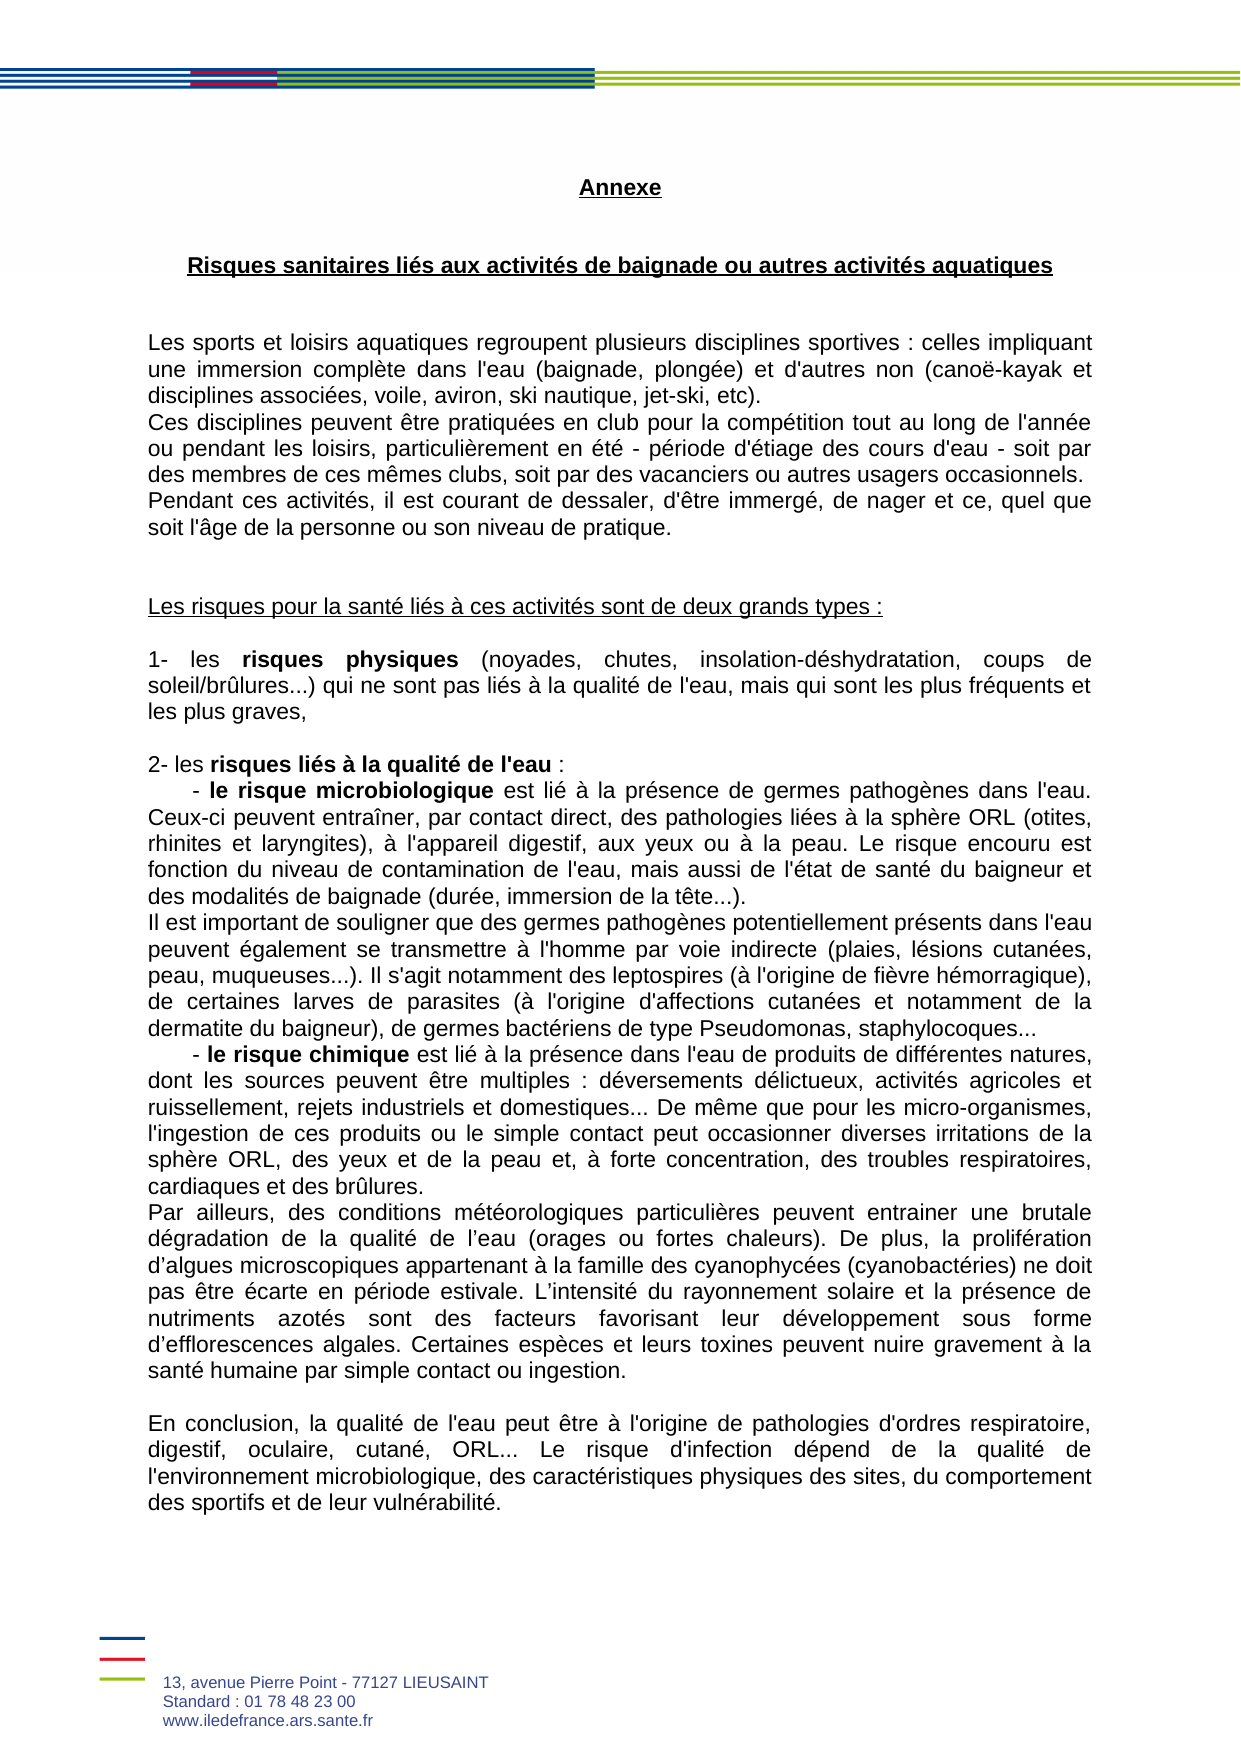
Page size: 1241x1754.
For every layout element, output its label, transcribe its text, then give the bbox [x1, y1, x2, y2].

text Risques sanitaires liés aux activités de baignade ou autres activités aquatiques [148, 252, 1093, 278]
text Il est important de souligner que des germes pathogènes potentiellement présents dans l'eau peuvent également se transmettre à l'homme par voie indirecte (plaies, lésions cutanées, peau, muqueuses...). Il s'agit notamment des leptospires (à l'origine de fièvre hémorragique), de certaines larves de parasites (à l'origine d'affections cutanées et notamment de la dermatite du baigneur), de germes bactériens de type Pseudomonas, staphylocoques... [148, 909, 1093, 1041]
text Par ailleurs, des conditions météorologiques particulières peuvent entrainer une brutale dégradation de la qualité de l’eau (orages ou fortes chaleurs). De plus, la prolifération d’algues microscopiques appartenant à la famille des cyanophycées (cyanobactéries) ne doit pas être écarte en période estivale. L’intensité du rayonnement solaire et la présence de nutriments azotés sont des facteurs favorisant leur développement sous forme d’efflorescences algales. Certaines espèces et leurs toxines peuvent nuire gravement à la santé humaine par simple contact ou ingestion. [148, 1199, 1093, 1383]
text 2- les risques liés à la qualité de l'eau : [148, 751, 1093, 777]
text Les risques pour la santé liés à ces activités sont de deux grands types : [148, 593, 1093, 619]
text Les sports et loisirs aquatiques regroupent plusieurs disciplines sportives : celles impliquant une immersion complète dans l'eau (baignade, plongée) et d'autres non (canoë-kayak et disciplines associées, voile, aviron, ski nautique, jet-ski, etc). [148, 329, 1093, 408]
picture [0, 68, 1241, 271]
text Pendant ces activités, il est courant de dessaler, d'être immergé, de nager et ce, quel que soit l'âge de la personne ou son niveau de pratique. [148, 487, 1093, 540]
text - le risque chimique est lié à la présence dans l'eau de produits de différentes natures, dont les sources peuvent être multiples : déversements délictueux, activités agricoles et ruissellement, rejets industriels et domestiques... De même que pour les micro-organismes, l'ingestion de ces produits ou le simple contact peut occasionner diverses irritations de la sphère ORL, des yeux et de la peau et, à forte concentration, des troubles respiratoires, cardiaques et des brûlures. [148, 1041, 1093, 1199]
text En conclusion, la qualité de l'eau peut être à l'origine de pathologies d'ordres respiratoire, digestif, oculaire, cutané, ORL... Le risque d'infection dépend de la qualité de l'environnement microbiologique, des caractéristiques physiques des sites, du comportement des sportifs et de leur vulnérabilité. [148, 1410, 1093, 1515]
picture [97, 1635, 147, 1682]
text Ces disciplines peuvent être pratiquées en club pour la compétition tout au long de l'année ou pendant les loisirs, particulièrement en été - période d'étiage des cours d'eau - soit par des membres de ces mêmes clubs, soit par des vacanciers ou autres usagers occasionnels. [148, 408, 1093, 487]
text 1- les risques physiques (noyades, chutes, insolation-déshydratation, coups de soleil/brûlures...) qui ne sont pas liés à la qualité de l'eau, mais qui sont les plus fréquents et les plus graves, [148, 646, 1093, 725]
text - le risque microbiologique est lié à la présence de germes pathogènes dans l'eau. Ceux-ci peuvent entraîner, par contact direct, des pathologies liées à la sphère ORL (otites, rhinites et laryngites), à l'appareil digestif, aux yeux ou à la peau. Le risque encouru est fonction du niveau de contamination de l'eau, mais aussi de l'état de santé du baigneur et des modalités de baignade (durée, immersion de la tête...). [148, 777, 1093, 909]
text Annexe [148, 174, 1093, 200]
